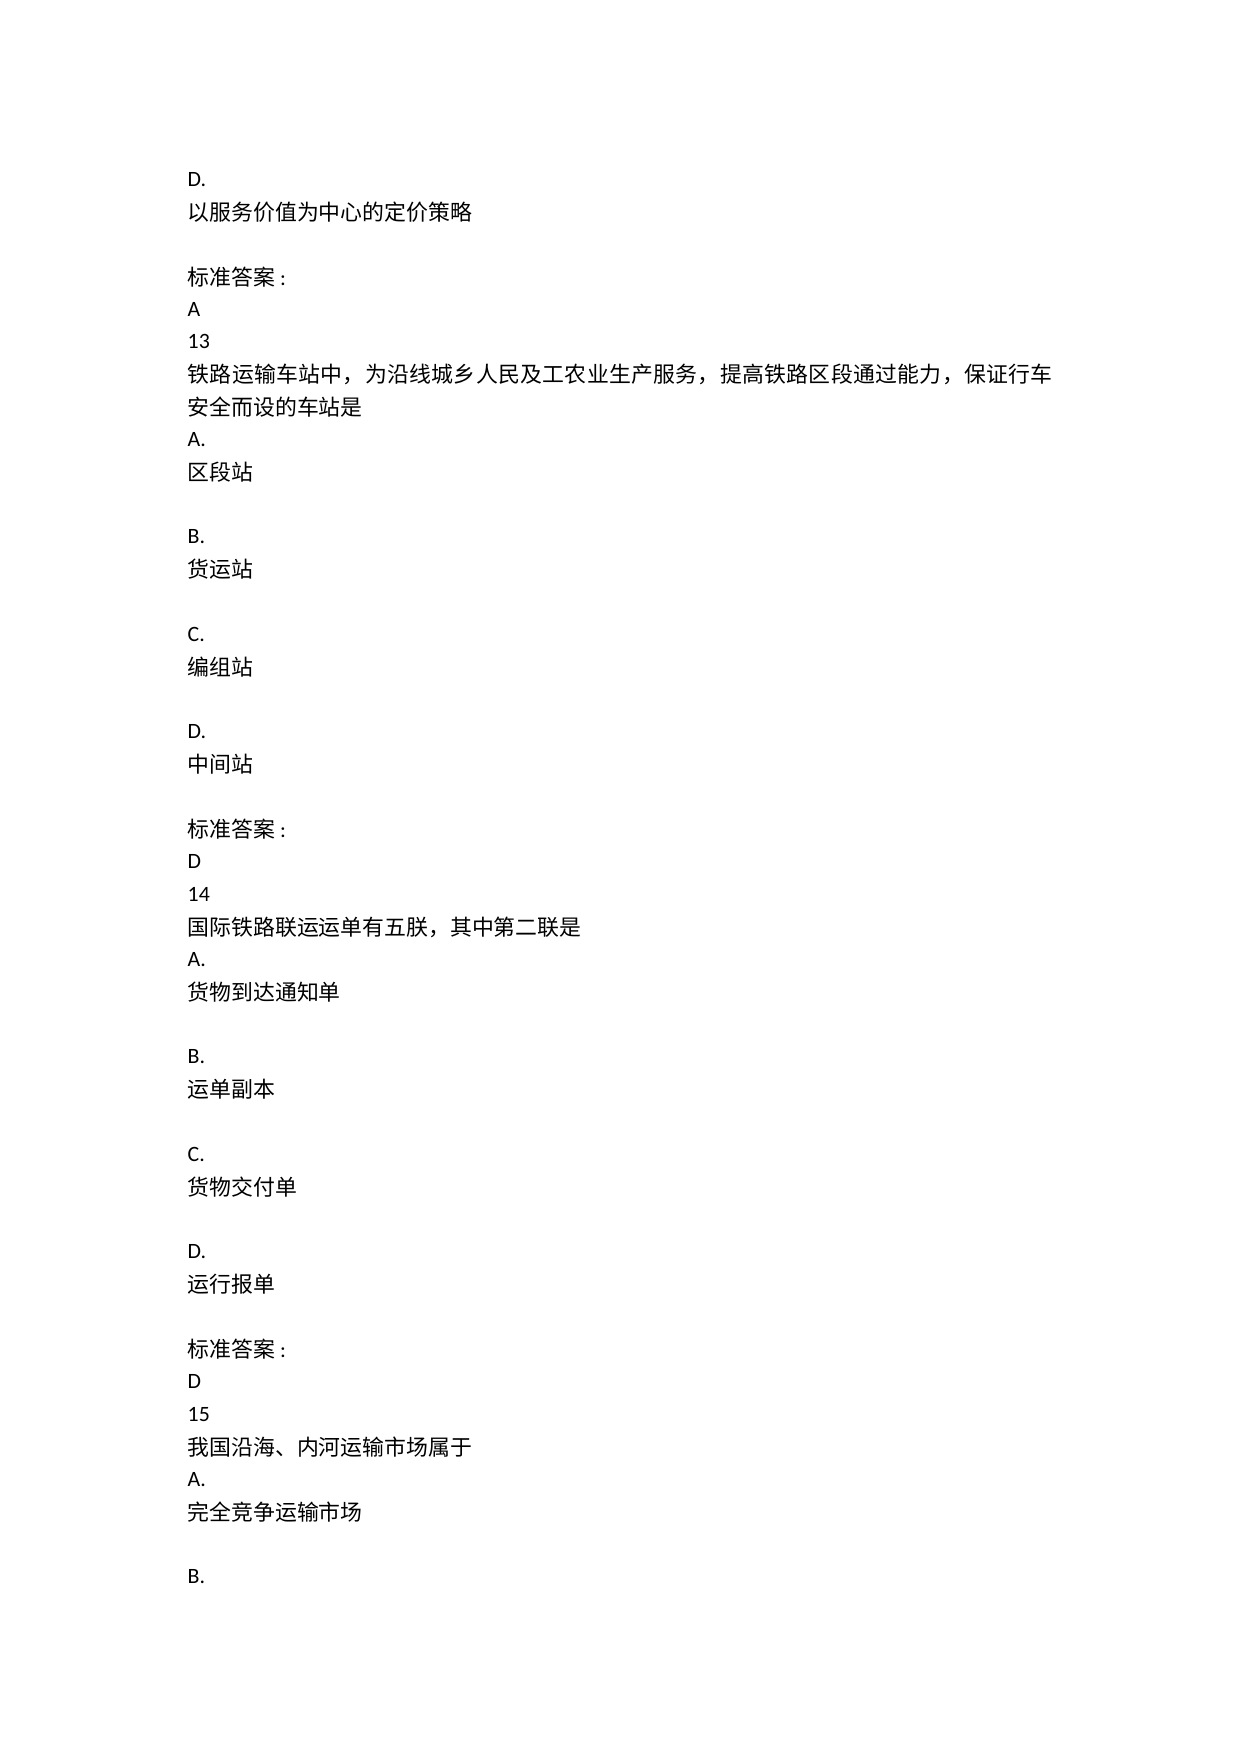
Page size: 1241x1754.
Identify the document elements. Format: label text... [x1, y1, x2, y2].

text B. [187, 519, 1053, 552]
text D [187, 1364, 1053, 1397]
text B. [187, 1559, 1053, 1592]
text 我国沿海、内河运输市场属于 [187, 1429, 1053, 1462]
text 中间站 [187, 747, 1053, 779]
text 国际铁路联运运单有五朕，其中第二联是 [187, 909, 1053, 942]
text 区段站 [187, 454, 1053, 487]
text A. [187, 1462, 1053, 1494]
text 编组站 [187, 649, 1053, 682]
text 货运站 [187, 552, 1053, 584]
text D [187, 844, 1053, 877]
text C. [187, 1137, 1053, 1169]
text 运行报单 [187, 1267, 1053, 1299]
text 13 [187, 324, 1053, 357]
text A [187, 292, 1053, 324]
text D. [187, 714, 1053, 747]
text 15 [187, 1397, 1053, 1429]
text 标准答案 : [187, 259, 1053, 292]
text 货物到达通知单 [187, 974, 1053, 1007]
text D. [187, 1234, 1053, 1267]
text 以服务价值为中心的定价策略 [187, 194, 1053, 227]
text B. [187, 1039, 1053, 1072]
text A. [187, 422, 1053, 454]
text D. [187, 162, 1053, 194]
text 货物交付单 [187, 1169, 1053, 1202]
text 运单副本 [187, 1072, 1053, 1104]
text 铁路运输车站中，为沿线城乡人民及工农业生产服务，提高铁路区段通过能力，保证行车安全而设的车站是 [187, 357, 1053, 422]
text 完全竞争运输市场 [187, 1494, 1053, 1527]
text A. [187, 942, 1053, 974]
text 14 [187, 877, 1053, 909]
text 标准答案 : [187, 1332, 1053, 1364]
text 标准答案 : [187, 812, 1053, 844]
text C. [187, 617, 1053, 649]
